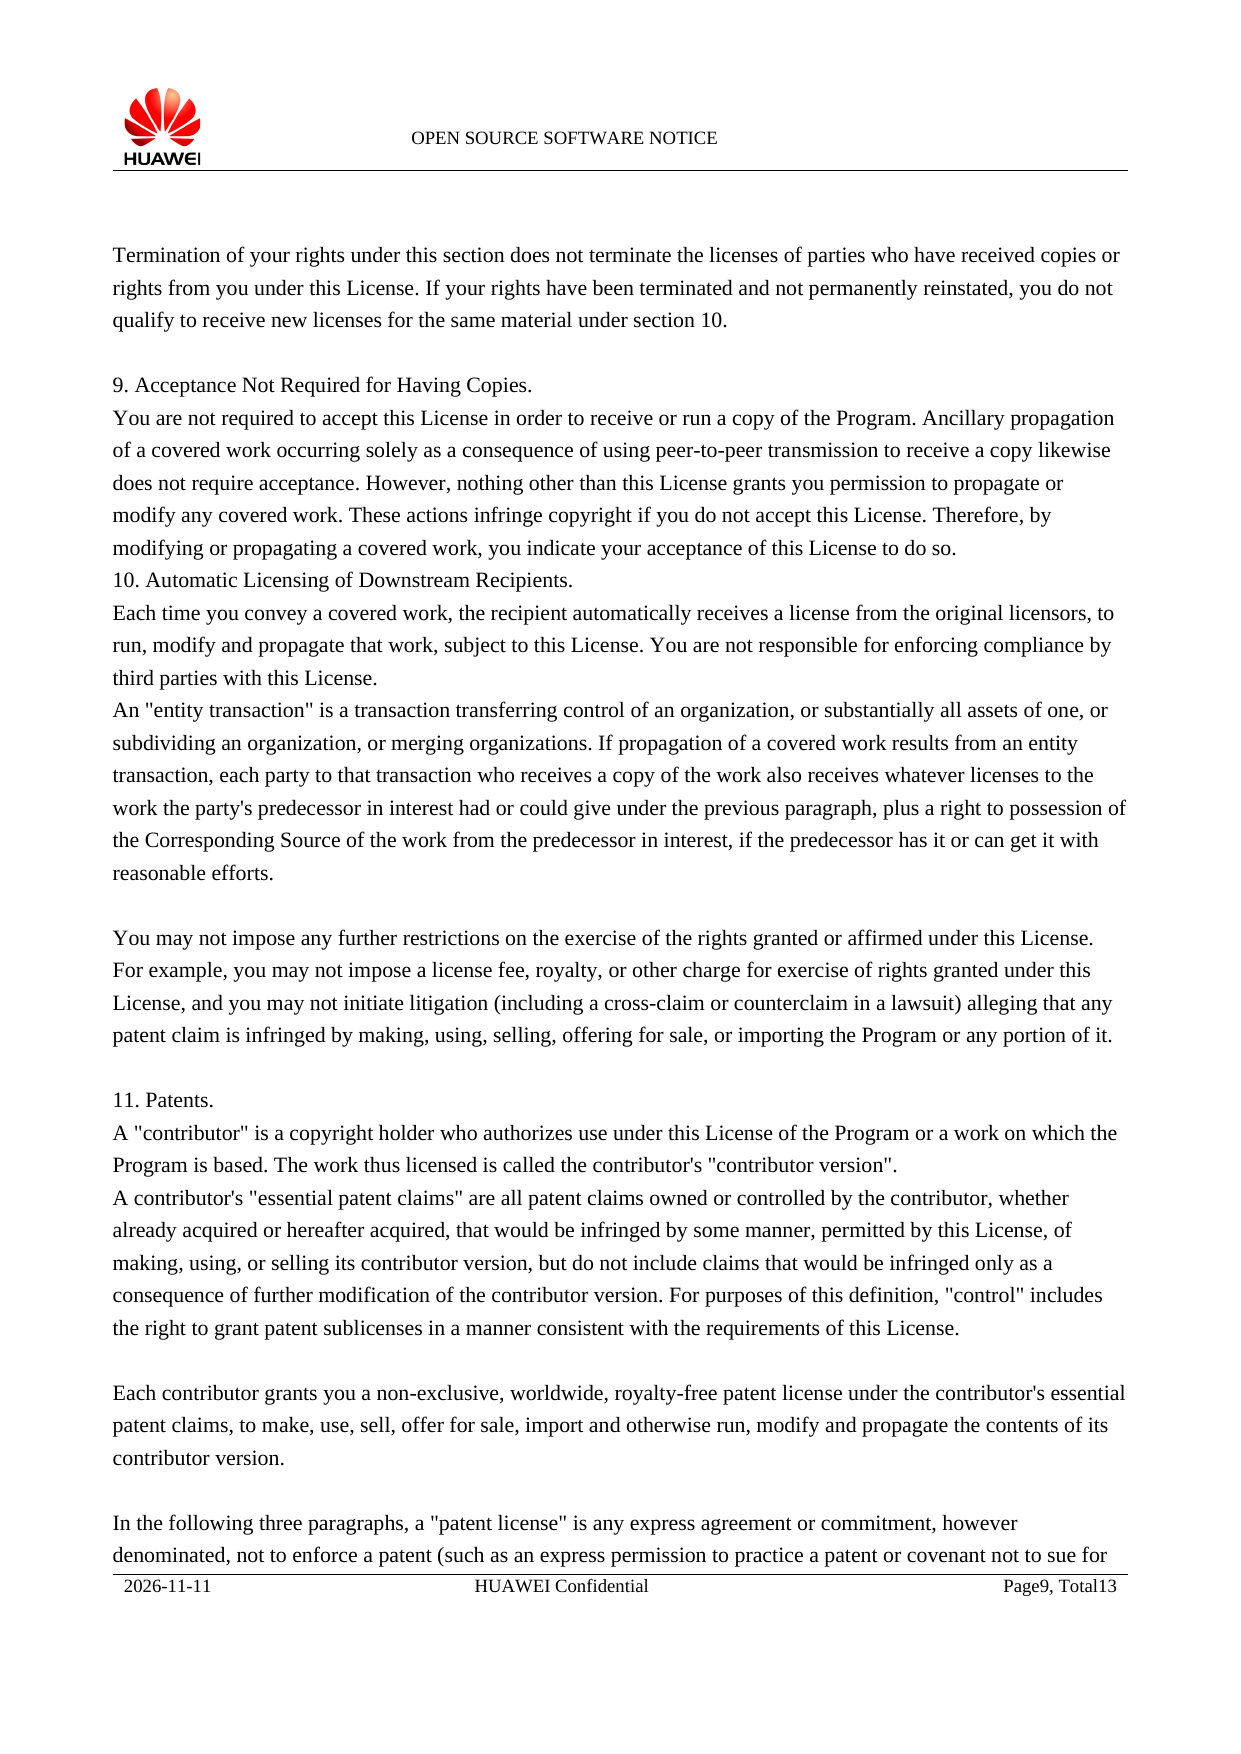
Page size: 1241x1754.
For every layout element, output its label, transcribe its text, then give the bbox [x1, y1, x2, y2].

picture [124, 88, 201, 165]
